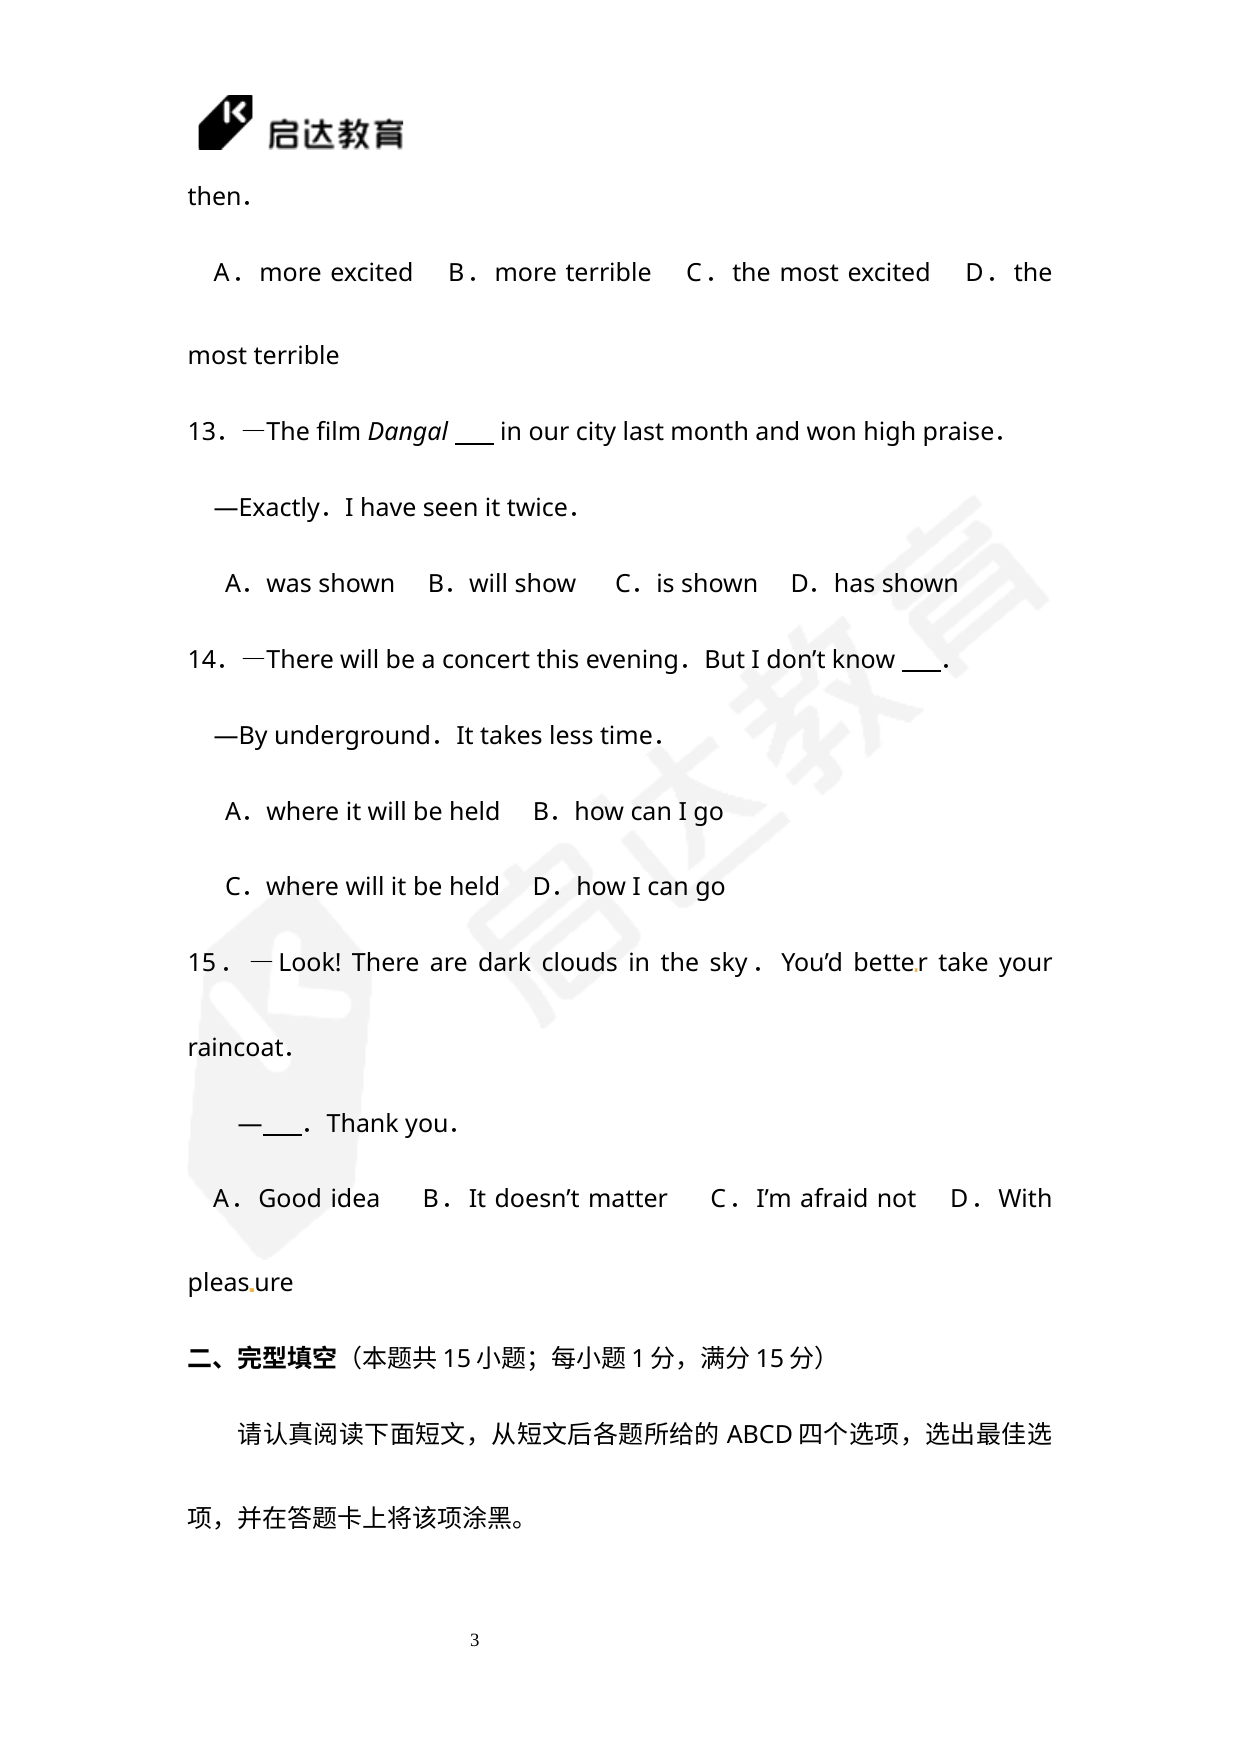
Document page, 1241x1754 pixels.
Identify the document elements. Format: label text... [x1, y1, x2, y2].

text —Exactly．I have seen it twice． [187, 473, 1053, 538]
text A．Good idea B．It doesn’t matter C．I’m afraid not D．With pleasure [187, 1164, 1053, 1314]
text —By underground．It takes less time． [187, 701, 1053, 766]
text A．where it will be held B．how can I go [187, 777, 1053, 842]
text 二、完型填空（本题共15小题；每小题1分，满分15分） [187, 1324, 1053, 1389]
text A．was shown B．will show C．is shown D．has shown [187, 549, 1053, 614]
text 12．I failed to catch the last bus on that cold winter night．I couldn’t feel then． [187, 162, 1053, 227]
text 13．—The film Dangal in our city last month and won high praise． [187, 397, 1053, 462]
text 请认真阅读下面短文，从短文后各题所给的ABCD四个选项，选出最佳选项，并在答题卡上将该项涂黑。 [187, 1400, 1053, 1549]
text C．where will it be held D．how I can go [187, 852, 1053, 917]
text — ．Thank you． [187, 1089, 1053, 1154]
text A．more excited B．more terrible C．the most excited D．the most terrible [187, 238, 1053, 387]
text 14．—There will be a concert this evening．But I don’t know ． [187, 625, 1053, 690]
text 15．—Look! There are dark clouds in the sky．You’d better take your raincoat． [187, 928, 1053, 1078]
picture [198, 95, 404, 150]
